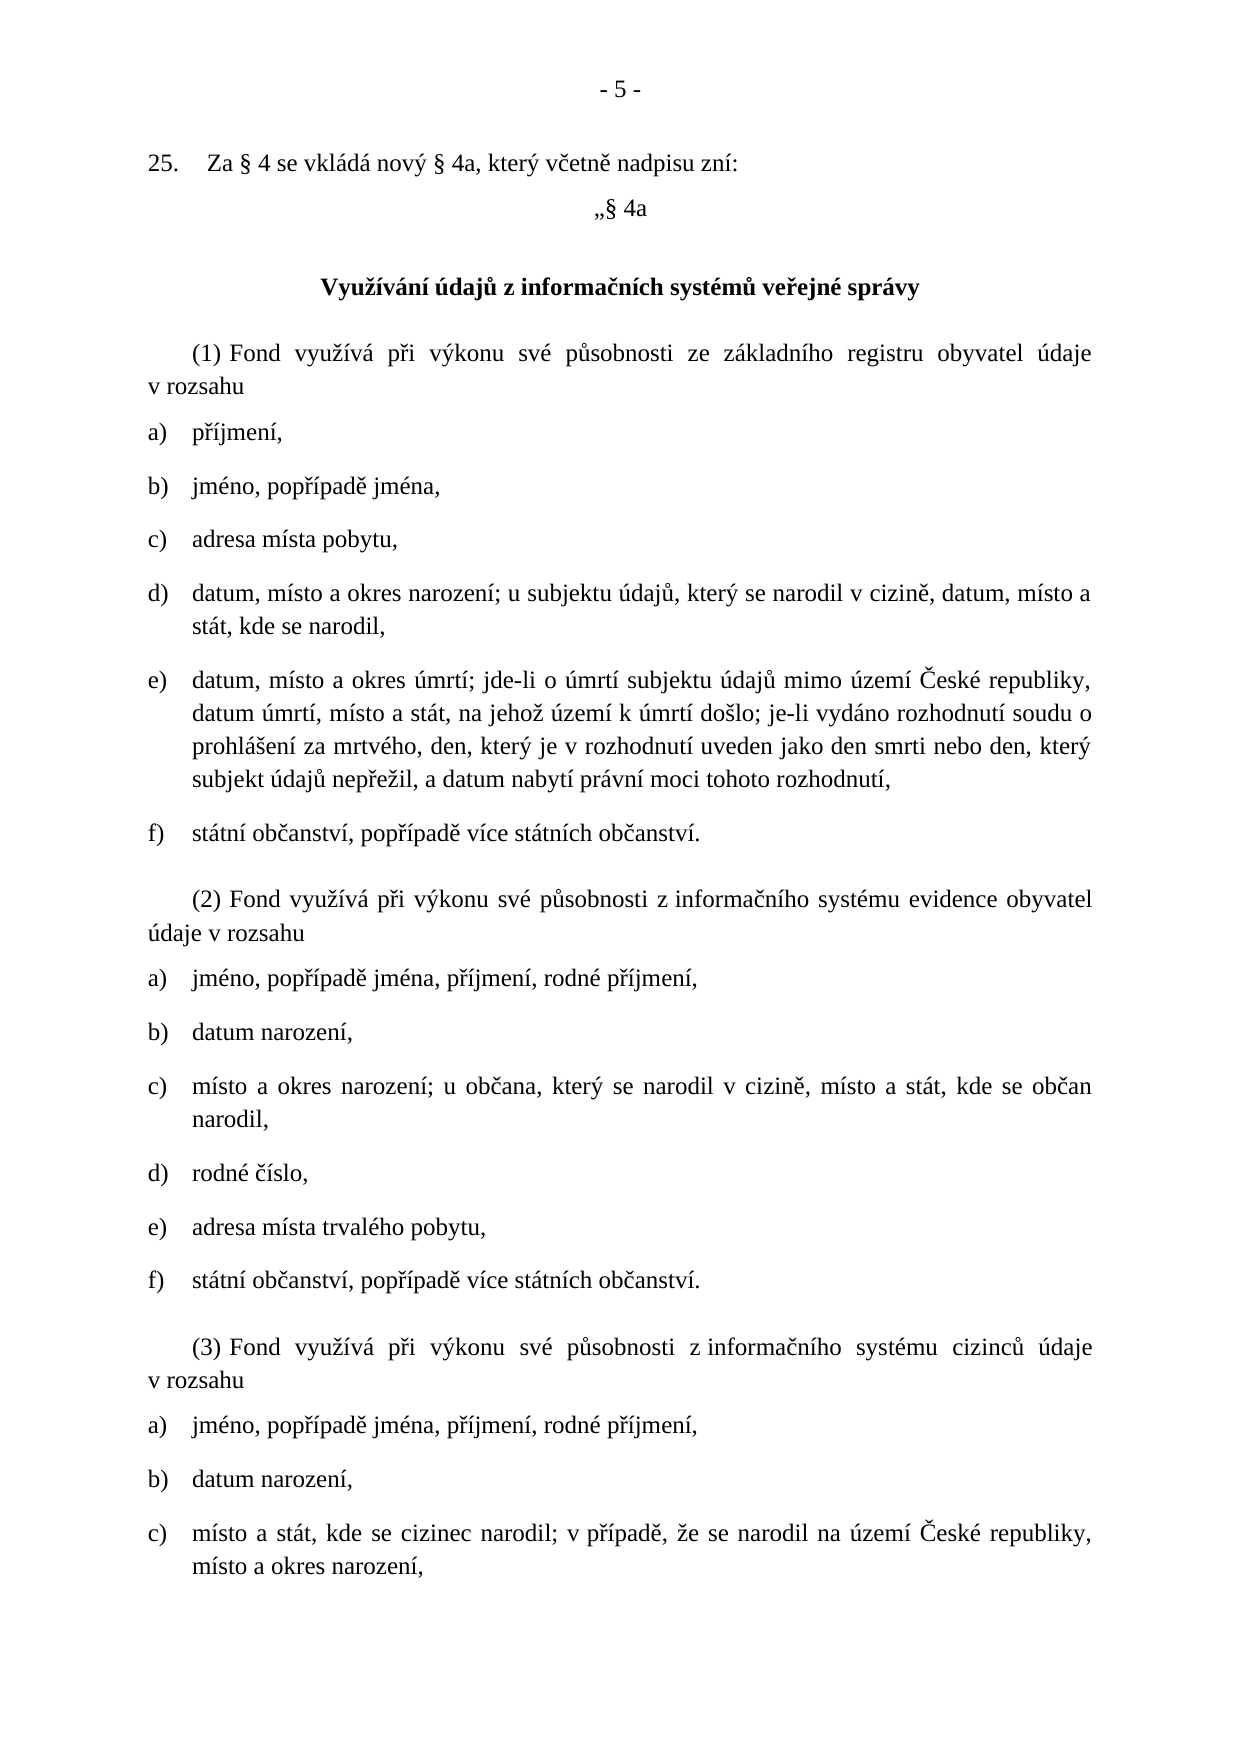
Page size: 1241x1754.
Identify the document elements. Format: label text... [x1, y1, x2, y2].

text místo a stát, kde se cizinec narodil; v případě, že se narodil na území České republiky, místo a okres narození, [148, 1518, 1093, 1580]
list Fond využívá při výkonu své působnosti ze základního registru obyvatel údaje v rozsahu [148, 338, 1093, 400]
text Fond využívá při výkonu své působnosti z informačního systému evidence obyvatel údaje v rozsahu [148, 884, 1093, 946]
text datum narození, [148, 1464, 1093, 1493]
text jméno, popřípadě jména, příjmení, rodné příjmení, [148, 963, 1093, 992]
text datum, místo a okres narození; u subjektu údajů, který se narodil v cizině, datum, místo a stát, kde se narodil, [148, 578, 1093, 640]
text jméno, popřípadě jména, příjmení, rodné příjmení, [148, 1410, 1093, 1439]
text místo a okres narození; u občana, který se narodil v cizině, místo a stát, kde se občan narodil, [148, 1071, 1093, 1133]
text Využívání údajů z informačních systémů veřejné správy [148, 272, 1093, 301]
text rodné číslo, [148, 1158, 1093, 1186]
text datum, místo a okres úmrtí; jde-li o úmrtí subjektu údajů mimo území České republiky, datum úmrtí, místo a stát, na jehož území k úmrtí došlo; je-li vydáno rozhodnutí soudu o prohlášení za mrtvého, den, který je v rozhodnutí uveden jako den smrti nebo den, který subjekt údajů nepřežil, a datum nabytí právní moci tohoto rozhodnutí, [148, 665, 1093, 793]
text datum narození, [148, 1017, 1093, 1046]
text jméno, popřípadě jména, [148, 471, 1093, 499]
text Fond využívá při výkonu své působnosti z informačního systému cizinců údaje v rozsahu [148, 1332, 1093, 1393]
text Za § 4 se vkládá nový § 4a, který včetně nadpisu zní: [148, 148, 1093, 176]
text „§ 4a [148, 193, 1093, 222]
text státní občanství, popřípadě více státních občanství. [148, 1265, 1093, 1294]
text příjmení, [148, 417, 1093, 446]
text adresa místa pobytu, [148, 524, 1093, 553]
text adresa místa trvalého pobytu, [148, 1212, 1093, 1240]
text státní občanství, popřípadě více státních občanství. [148, 818, 1093, 847]
